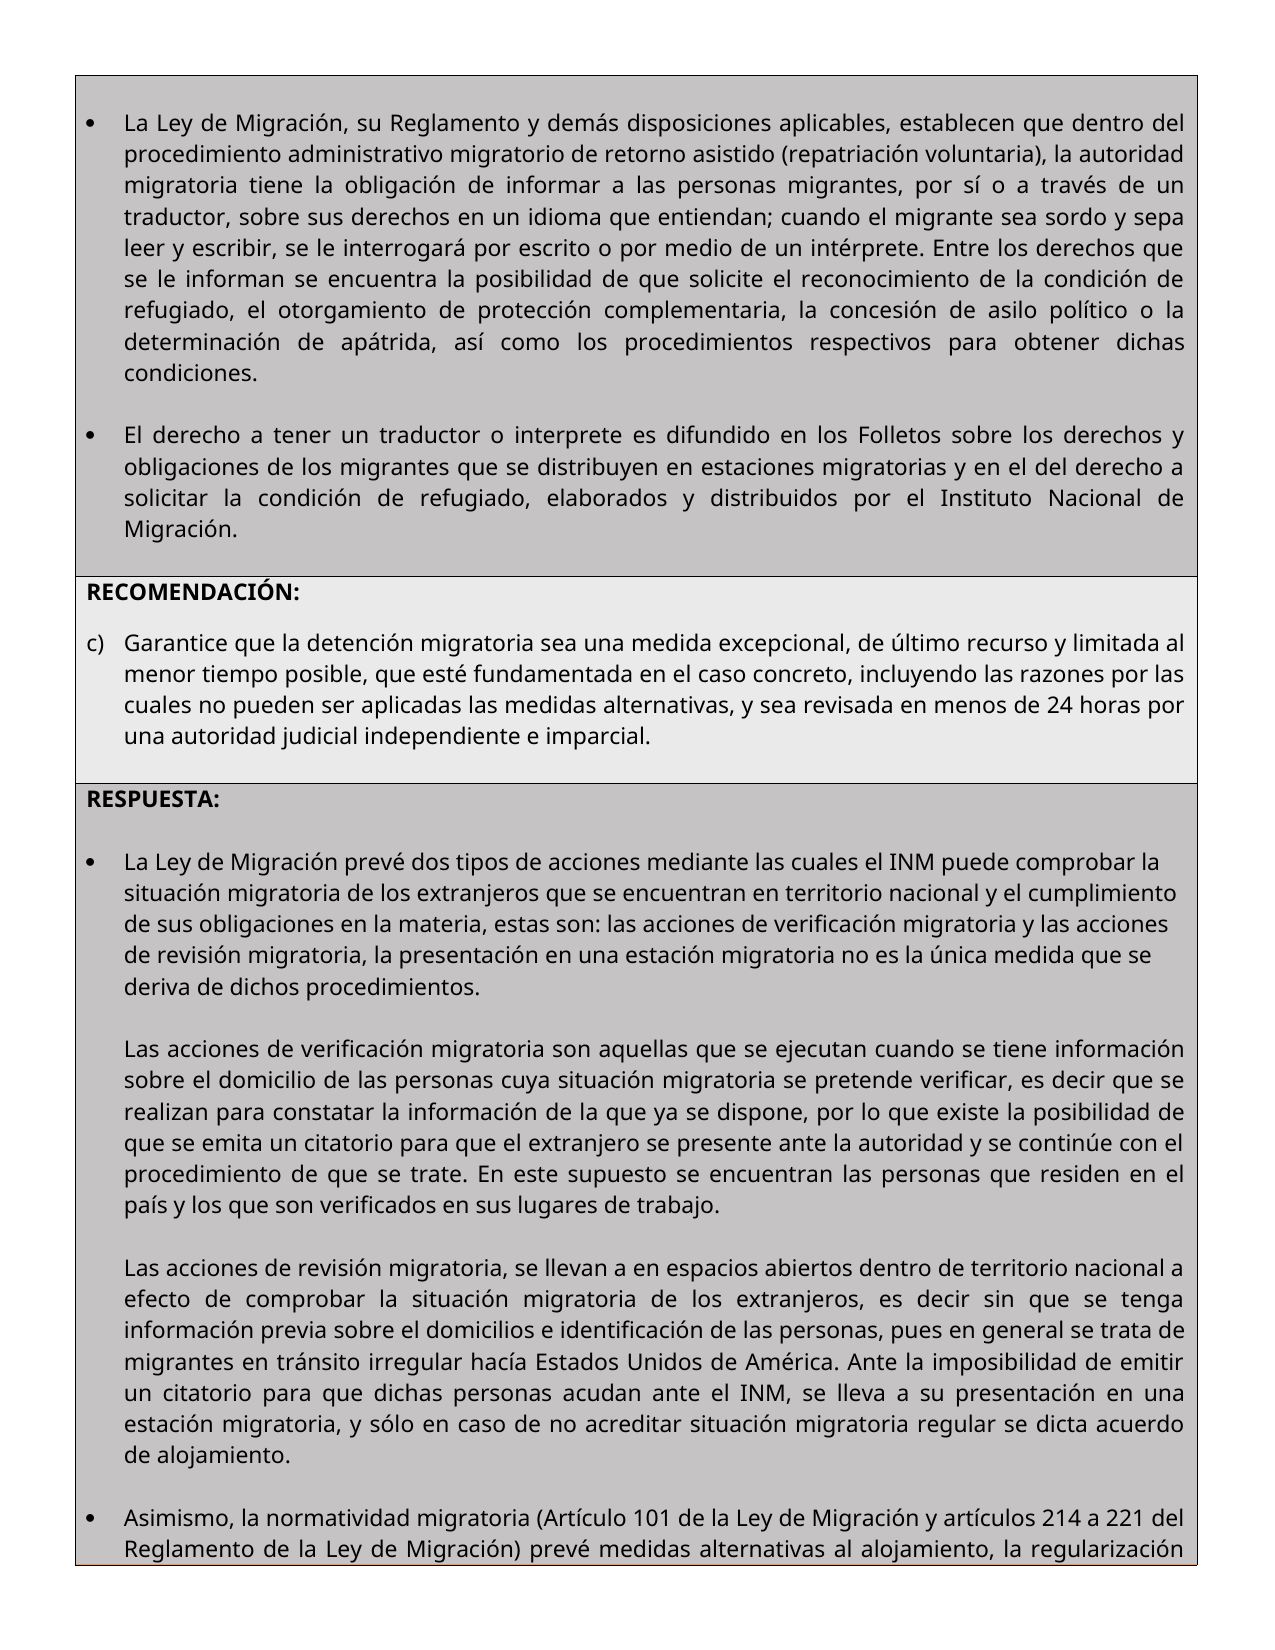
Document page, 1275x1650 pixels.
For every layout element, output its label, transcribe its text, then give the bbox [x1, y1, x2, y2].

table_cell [76, 784, 1197, 1564]
table_cell RECOMENDACIÓN: Garantice que la detención migratoria sea una medida excepcional, de último recurso y limitada al menor tiempo posible, que esté fundamentada en el caso concreto, incluyendo las razones por las cuales no pueden ser aplicadas las medidas alternativas, y sea revisada en menos de 24 horas por una autoridad judicial independiente e imparcial. [76, 577, 1197, 783]
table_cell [76, 76, 1197, 576]
